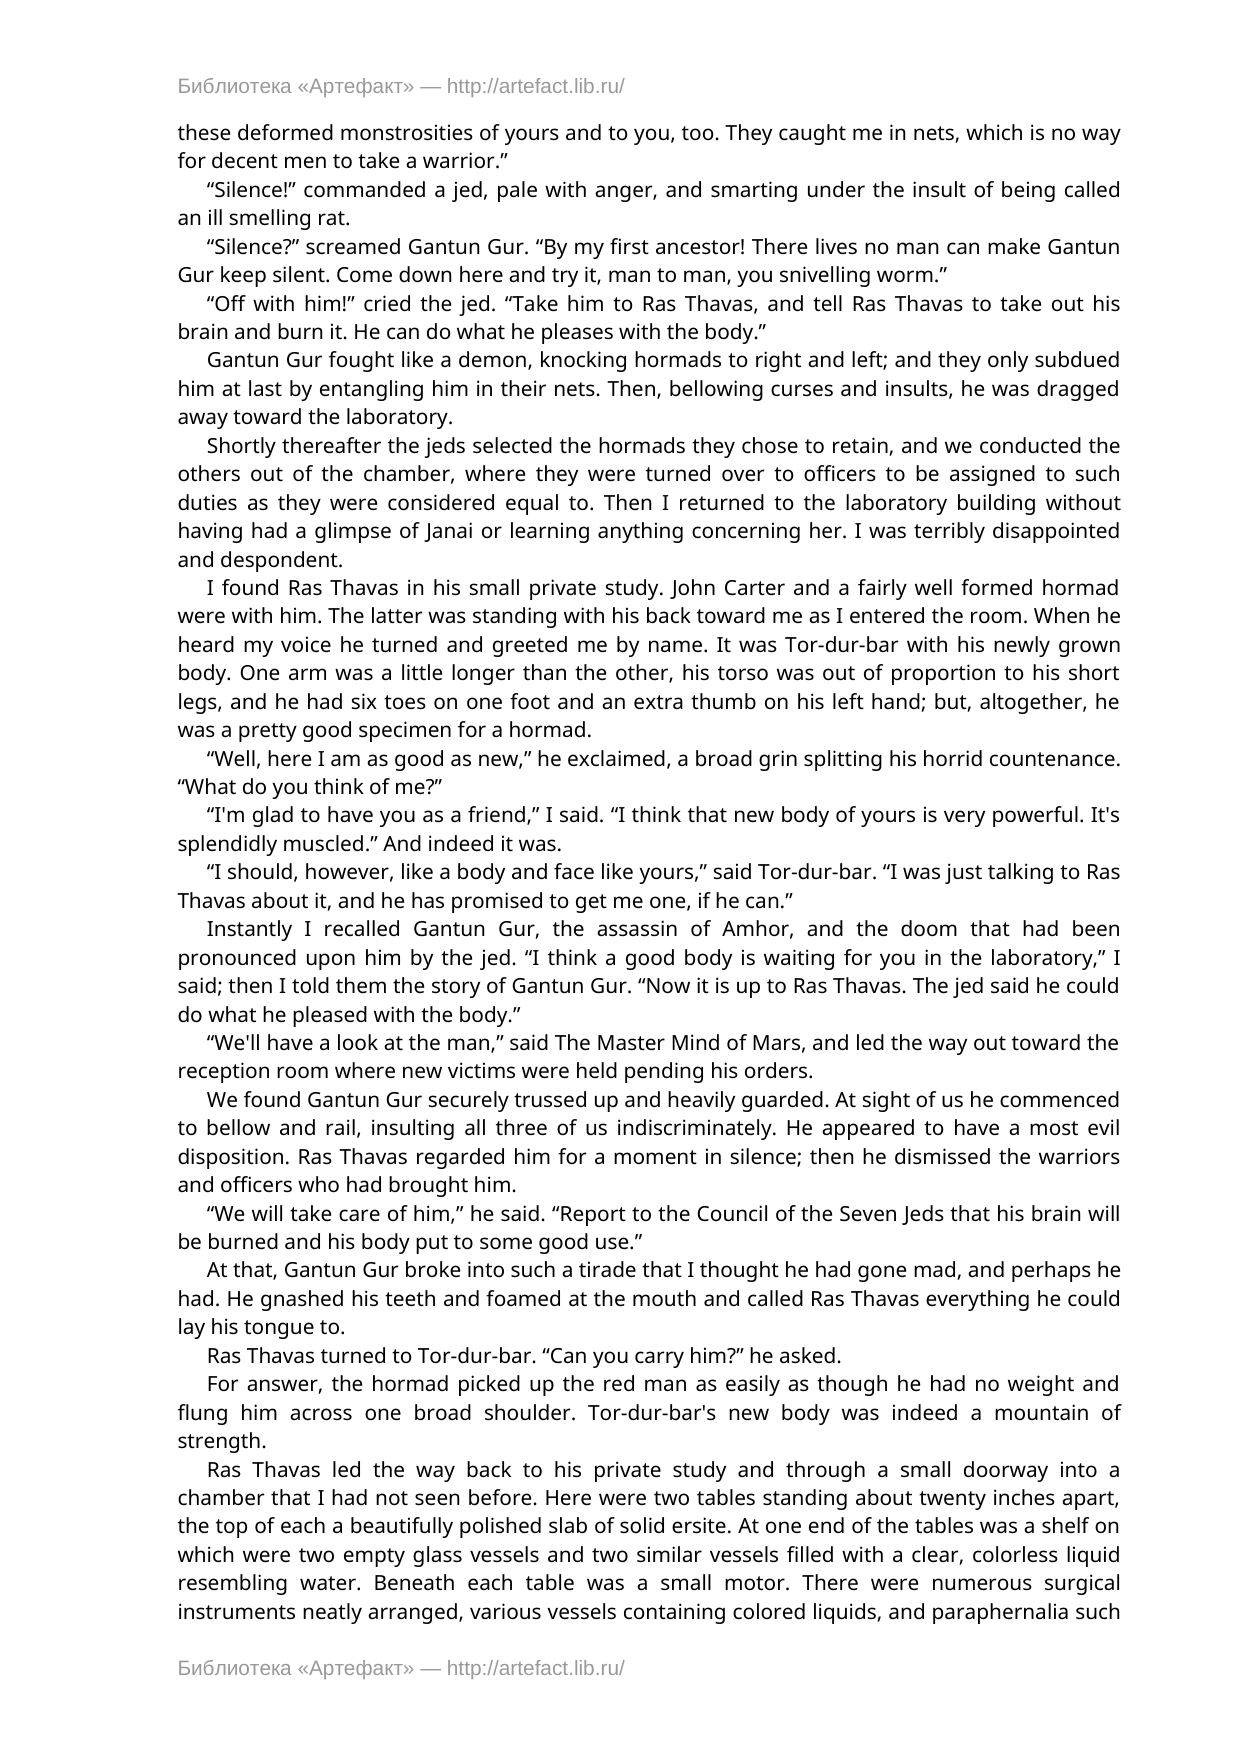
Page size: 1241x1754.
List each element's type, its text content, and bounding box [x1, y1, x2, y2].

text At that, Gantun Gur broke into such a tirade that I thought he had gone mad, and perhaps he had. He gnashed his teeth and foamed at the mouth and called Ras Thavas everything he could lay his tongue to. [177, 1256, 1122, 1341]
text Instantly I recalled Gantun Gur, the assassin of Amhor, and the doom that had been pronounced upon him by the jed. “I think a good body is waiting for you in the laboratory,” I said; then I told them the story of Gantun Gur. “Now it is up to Ras Thavas. The jed said he could do what he pleased with the body.” [177, 914, 1122, 1028]
text Gantun Gur fought like a demon, knocking hormads to right and left; and they only subdued him at last by entangling him in their nets. Then, bellowing curses and insults, he was dragged away toward the laboratory. [177, 346, 1122, 431]
text I found Ras Thavas in his small private study. John Carter and a fairly well formed hormad were with him. The latter was standing with his back toward me as I entered the room. When he heard my voice he turned and greeted me by name. It was Tor-dur-bar with his newly grown body. One arm was a little longer than the other, his torso was out of proportion to his short legs, and he had six toes on one foot and an extra thumb on his left hand; but, altogether, he was a pretty good specimen for a hormad. [177, 573, 1122, 744]
text “We'll have a look at the man,” said The Master Mind of Mars, and led the way out toward the reception room where new victims were held pending his orders. [177, 1028, 1122, 1085]
text “I should, however, like a body and face like yours,” said Tor-dur-bar. “I was just talking to Ras Thavas about it, and he has promised to get me one, if he can.” [177, 857, 1122, 914]
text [177, 118, 1122, 175]
text For answer, the hormad picked up the red man as easily as though he had no weight and flung him across one broad shoulder. Tor-dur-bar's new body was indeed a mountain of strength. [177, 1369, 1122, 1455]
text “Well, here I am as good as new,” he exclaimed, a broad grin splitting his horrid countenance. “What do you think of me?” [177, 744, 1122, 801]
text “Silence?” screamed Gantun Gur. “By my first ancestor! There lives no man can make Gantun Gur keep silent. Come down here and try it, man to man, you snivelling worm.” [177, 232, 1122, 289]
text “We will take care of him,” he said. “Report to the Council of the Seven Jeds that his brain will be burned and his body put to some good use.” [177, 1199, 1122, 1256]
text “Off with him!” cried the jed. “Take him to Ras Thavas, and tell Ras Thavas to take out his brain and burn it. He can do what he pleases with the body.” [177, 289, 1122, 346]
text “I'm glad to have you as a friend,” I said. “I think that new body of yours is very powerful. It's splendidly muscled.” And indeed it was. [177, 801, 1122, 857]
text “Silence!” commanded a jed, pale with anger, and smarting under the insult of being called an ill smelling rat. [177, 175, 1122, 232]
text Shortly thereafter the jeds selected the hormads they chose to retain, and we conducted the others out of the chamber, where they were turned over to officers to be assigned to such duties as they were considered equal to. Then I returned to the laboratory building without having had a glimpse of Janai or learning anything concerning her. I was terribly disappointed and despondent. [177, 431, 1122, 573]
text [177, 1455, 1122, 1625]
text Ras Thavas turned to Tor-dur-bar. “Can you carry him?” he asked. [177, 1341, 1122, 1369]
text We found Gantun Gur securely trussed up and heavily guarded. At sight of us he commenced to bellow and rail, insulting all three of us indiscriminately. He appeared to have a most evil disposition. Ras Thavas regarded him for a moment in silence; then he dismissed the warriors and officers who had brought him. [177, 1085, 1122, 1199]
